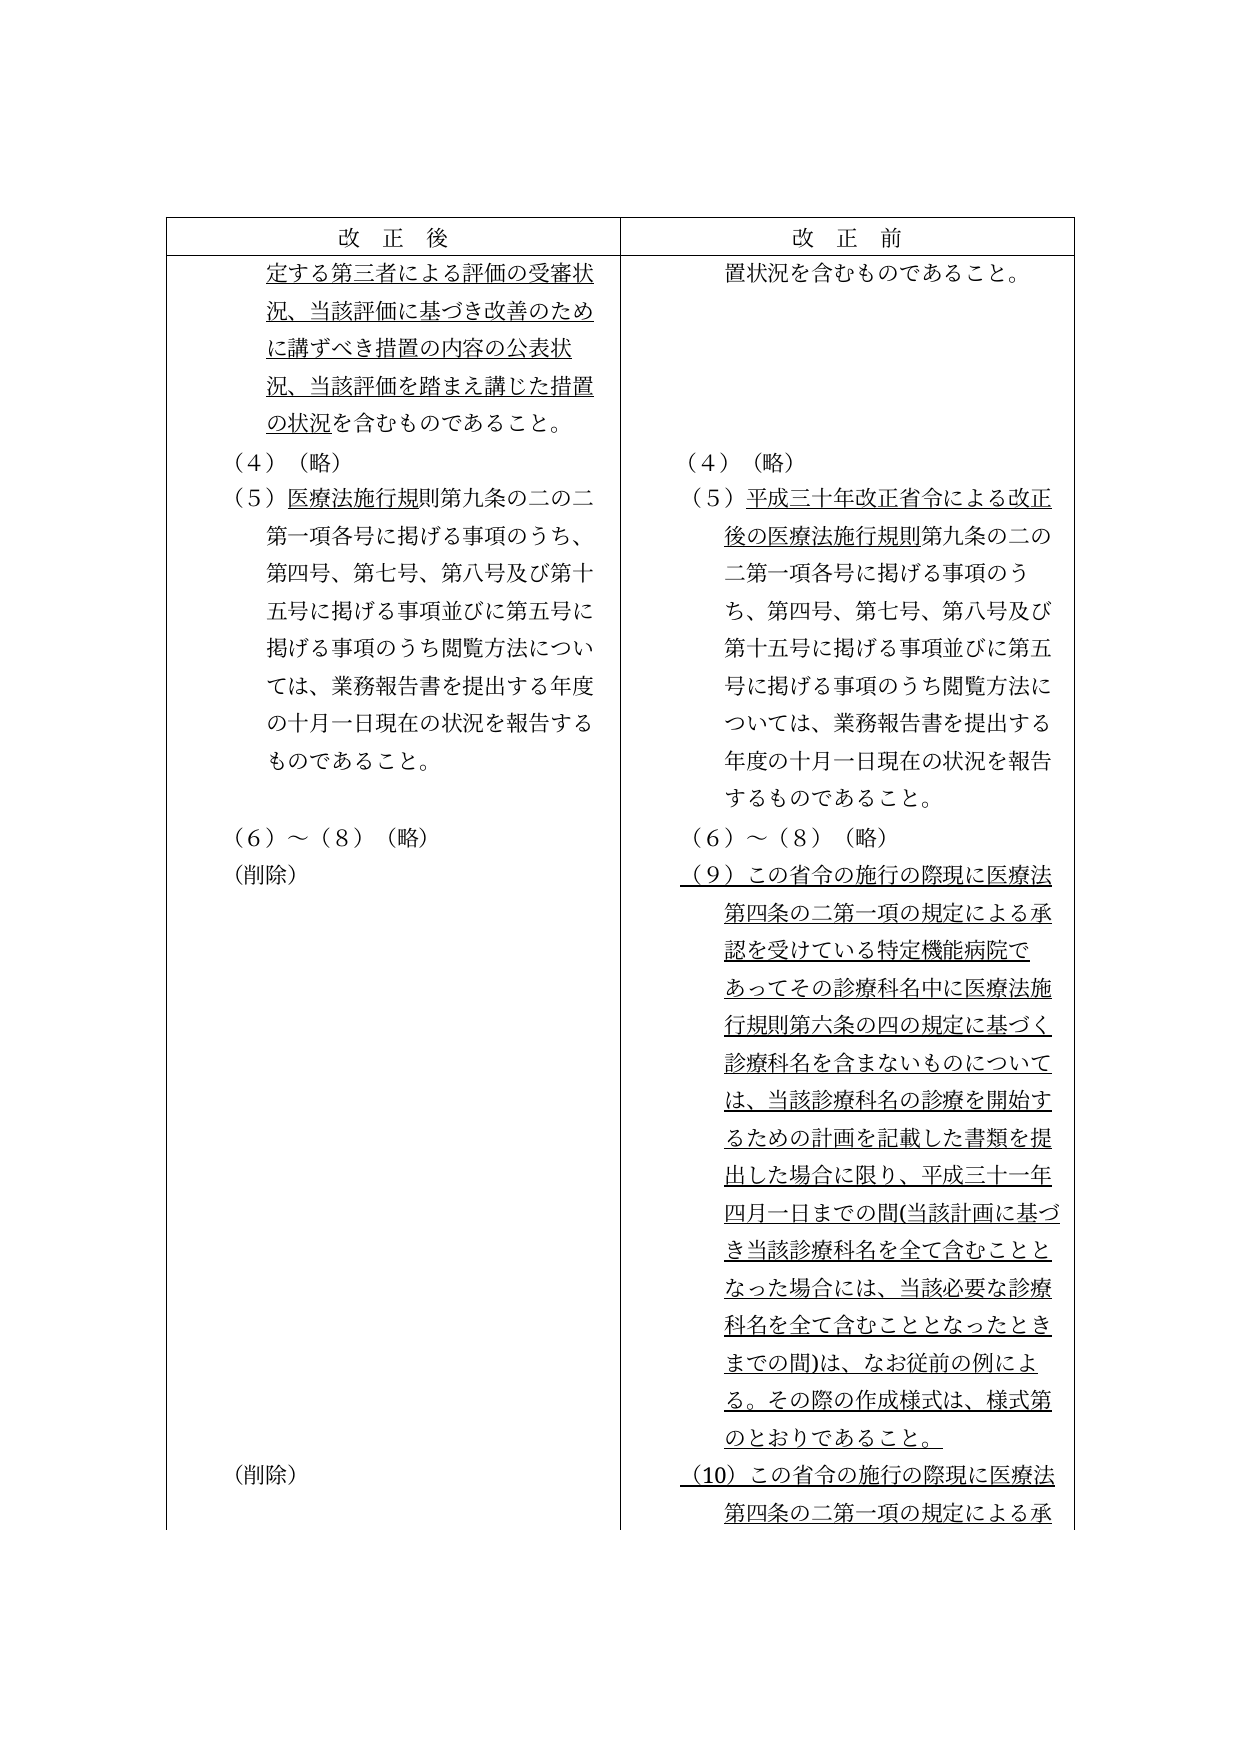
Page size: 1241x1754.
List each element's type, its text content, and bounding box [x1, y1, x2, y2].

table_header 改 正 前 [621, 218, 1074, 255]
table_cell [167, 256, 620, 443]
table_header 改 正 後 [167, 218, 620, 255]
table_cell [167, 443, 620, 1530]
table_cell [621, 256, 1074, 443]
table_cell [621, 443, 1074, 1530]
